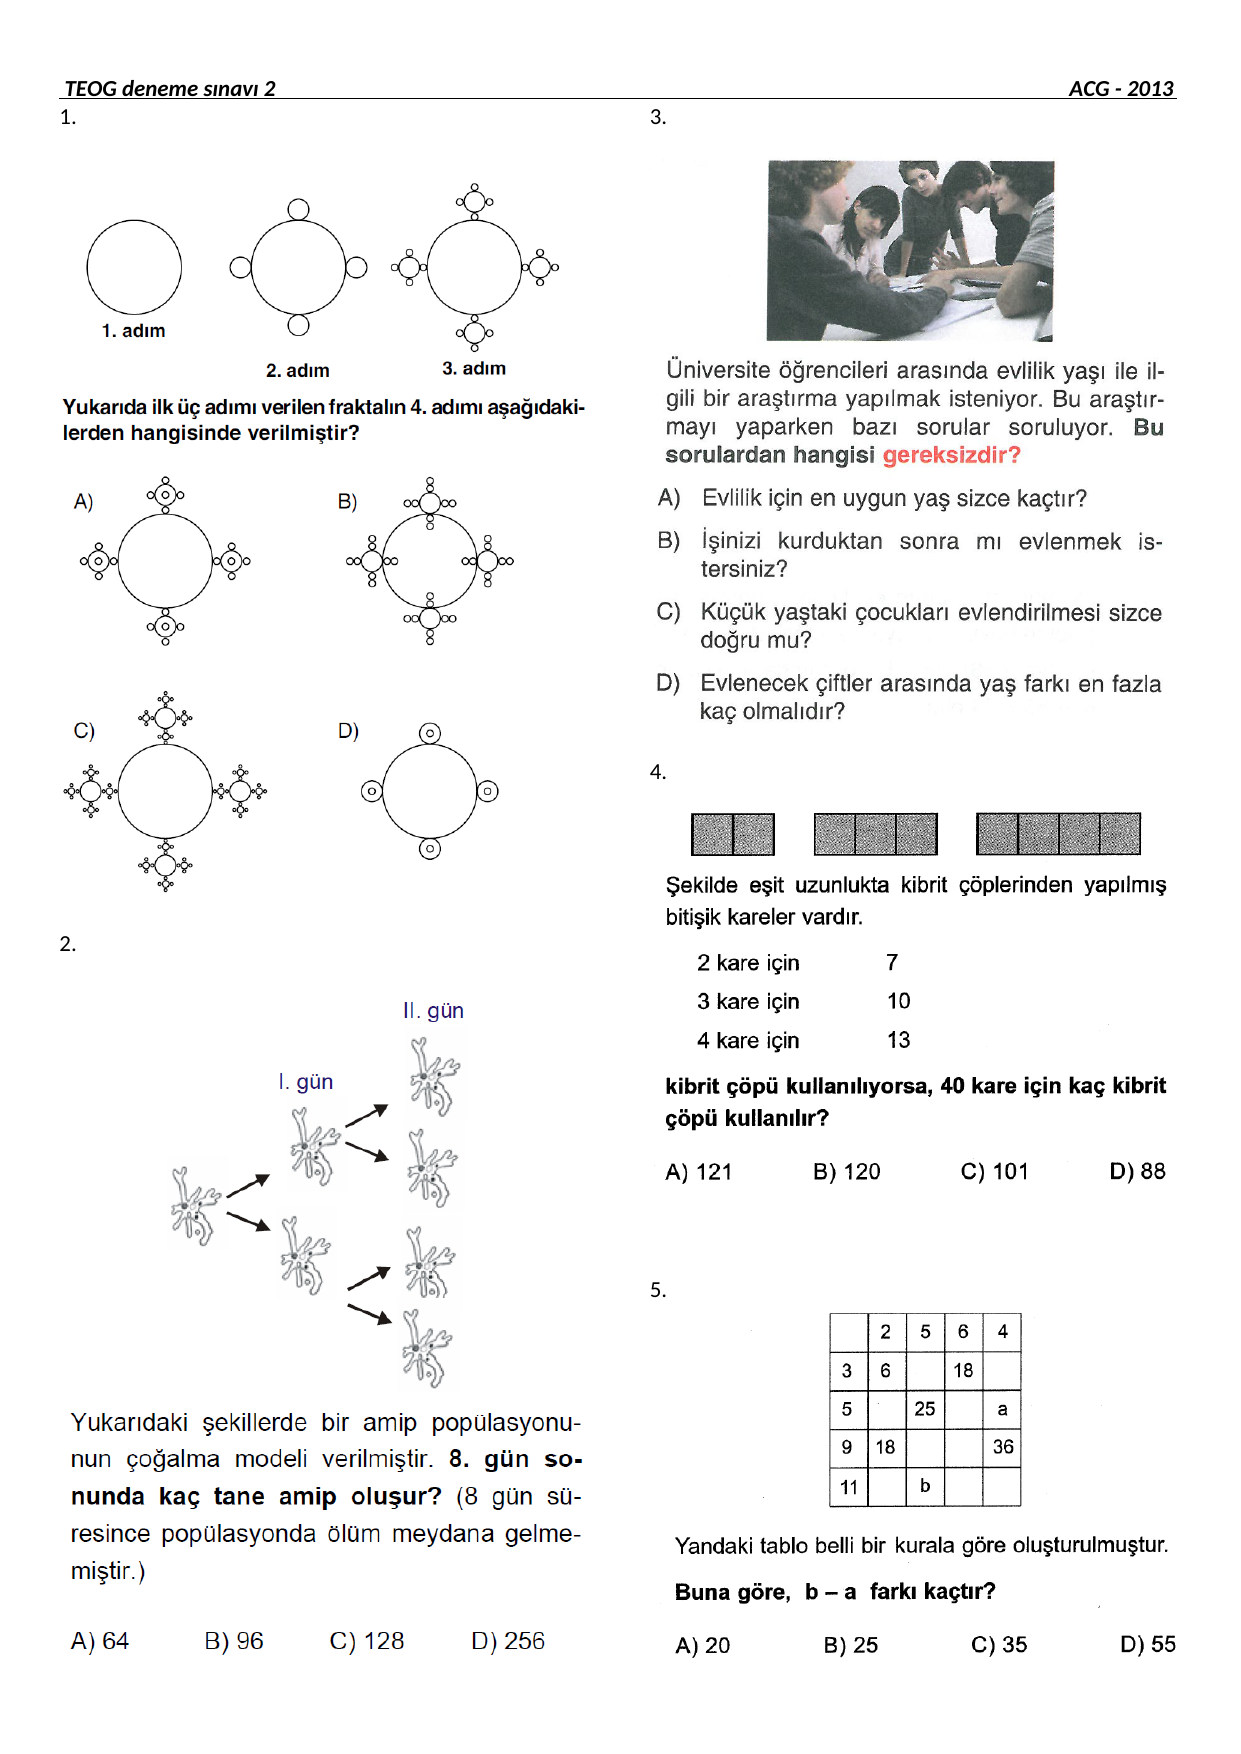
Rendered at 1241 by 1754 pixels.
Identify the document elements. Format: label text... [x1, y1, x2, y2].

text 3. [649, 102, 1181, 130]
text 4. [649, 757, 1181, 785]
text 5. [649, 1275, 1181, 1306]
text 2. [59, 929, 591, 957]
text 1. [59, 102, 591, 130]
